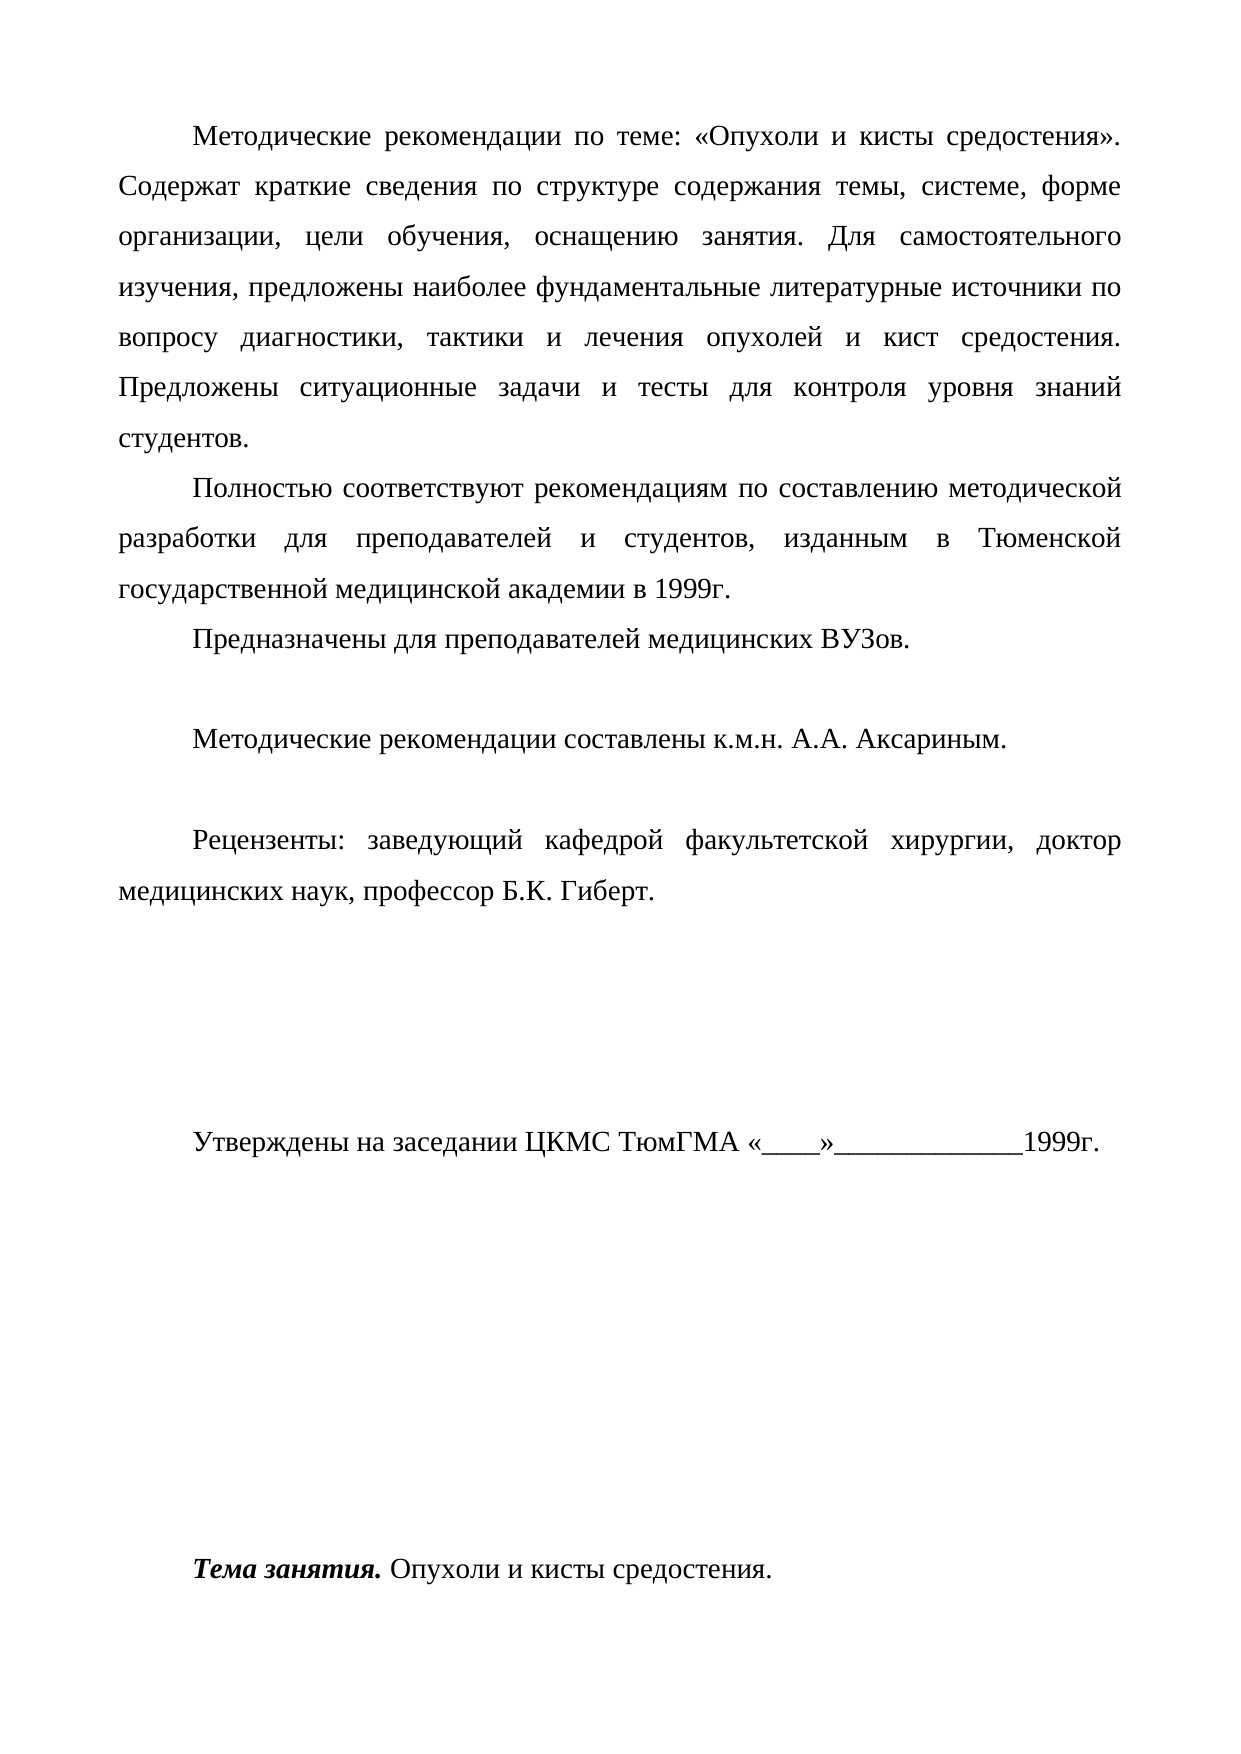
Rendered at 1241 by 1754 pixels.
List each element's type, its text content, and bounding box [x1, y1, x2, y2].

text Тема занятия. Опухоли и кисты средостения. [118, 1552, 1122, 1585]
text Предназначены для преподавателей медицинских ВУЗов. [118, 621, 1122, 655]
text Полностью соответствуют рекомендациям по составлению методической разработки для преподавателей и студентов, изданным в Тюменской государственной медицинской академии в 1999г. [118, 470, 1122, 604]
text Методические рекомендации составлены к.м.н. А.А. Аксариным. [118, 722, 1122, 755]
text Утверждены на заседании ЦКМС ТюмГМА «____»_____________1999г. [118, 1124, 1122, 1158]
text Рецензенты: заведующий кафедрой факультетской хирургии, доктор медицинских наук, профессор Б.К. Гиберт. [118, 822, 1122, 906]
text Методические рекомендации по теме: «Опухоли и кисты средостения». Содержат краткие сведения по структуре содержания темы, системе, форме организации, цели обучения, оснащению занятия. Для самостоятельного изучения, предложены наиболее фундаментальные литературные источники по вопросу диагностики, тактики и лечения опухолей и кист средостения. Предложены ситуационные задачи и тесты для контроля уровня знаний студентов. [118, 118, 1122, 453]
